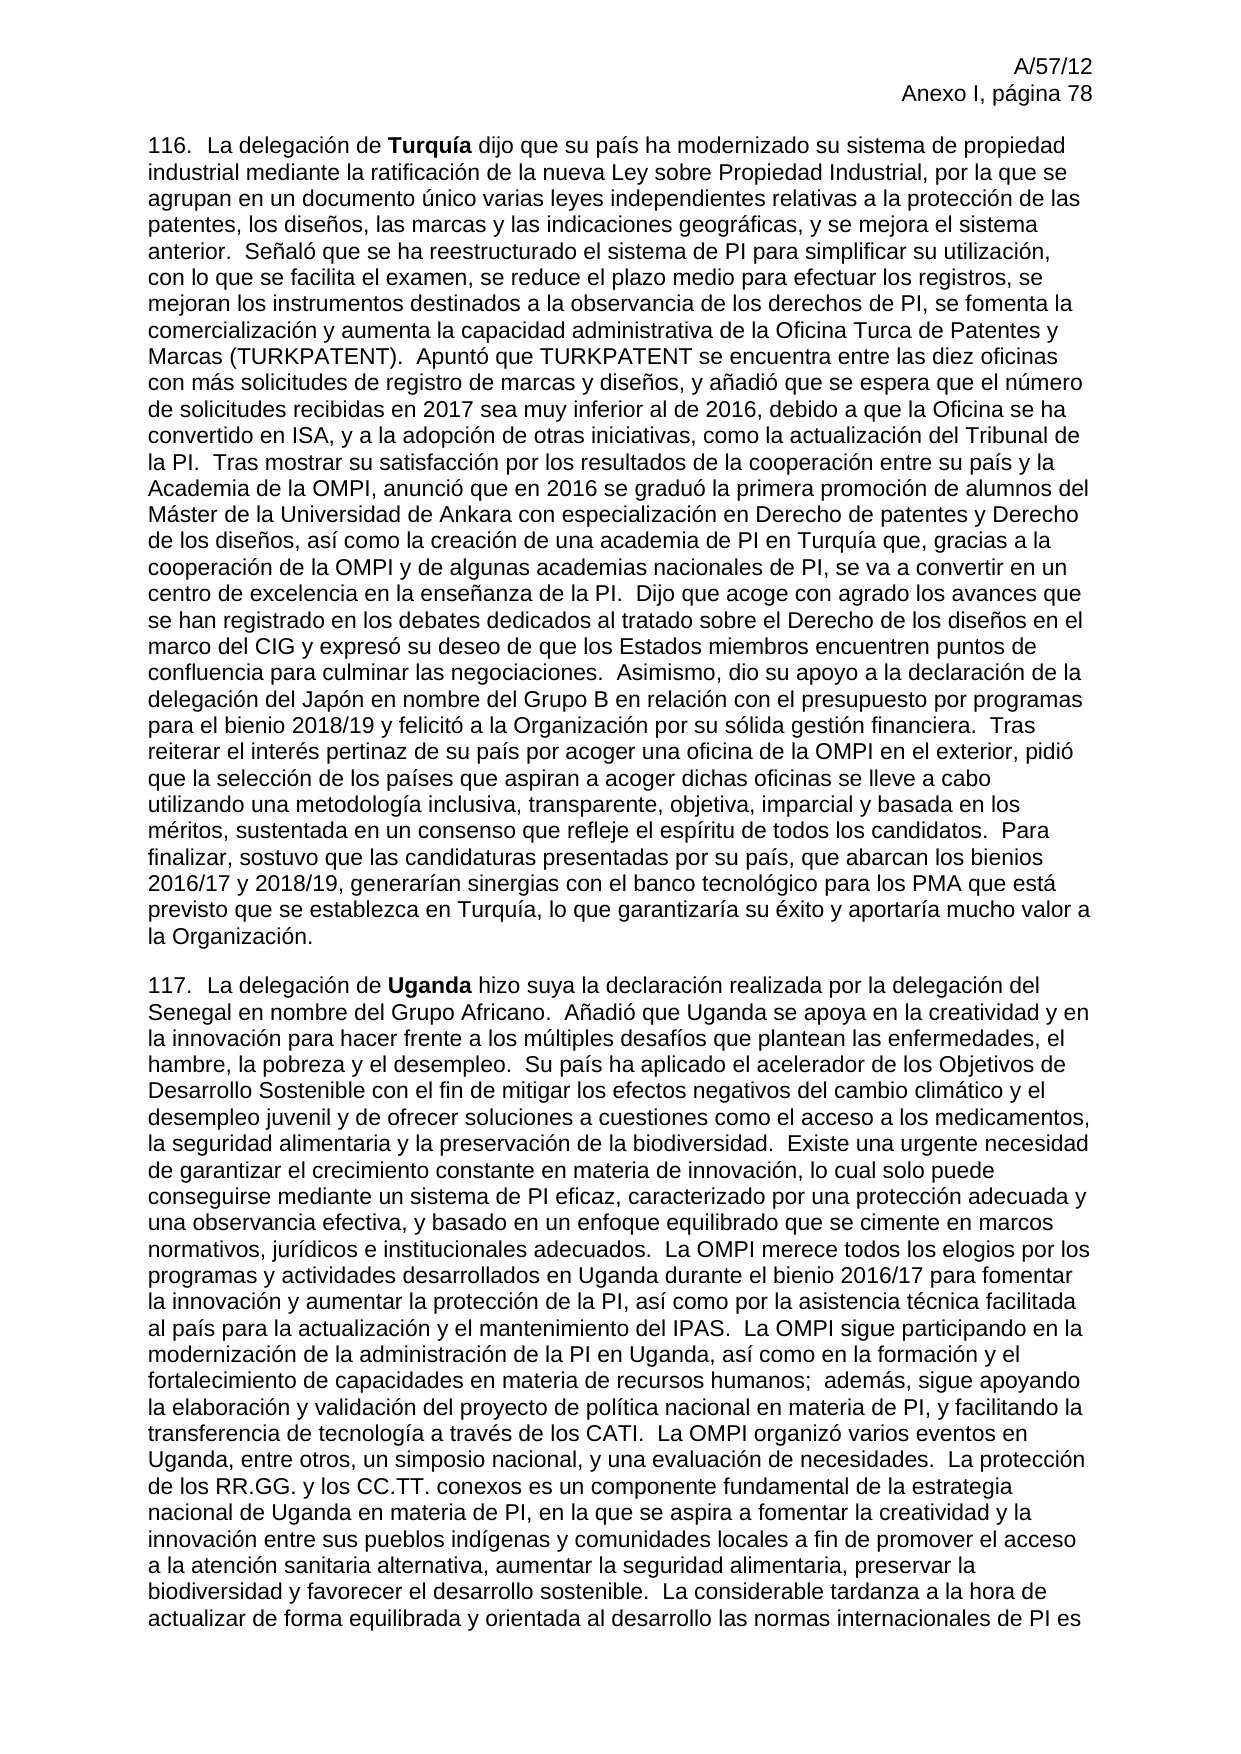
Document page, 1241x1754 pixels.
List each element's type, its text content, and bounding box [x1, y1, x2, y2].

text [148, 972, 1092, 1631]
text La delegación de Turquía dijo que su país ha modernizado su sistema de propiedad industrial mediante la ratificación de la nueva Ley sobre Propiedad Industrial, por la que se agrupan en un documento único varias leyes independientes relativas a la protección de las patentes, los diseños, las marcas y las indicaciones geográficas, y se mejora el sistema anterior. Señaló que se ha reestructurado el sistema de PI para simplificar su utilización, con lo que se facilita el examen, se reduce el plazo medio para efectuar los registros, se mejoran los instrumentos destinados a la observancia de los derechos de PI, se fomenta la comercialización y aumenta la capacidad administrativa de la Oficina Turca de Patentes y Marcas (TURKPATENT). Apuntó que TURKPATENT se encuentra entre las diez oficinas con más solicitudes de registro de marcas y diseños, y añadió que se espera que el número de solicitudes recibidas en 2017 sea muy inferior al de 2016, debido a que la Oficina se ha convertido en ISA, y a la adopción de otras iniciativas, como la actualización del Tribunal de la PI. Tras mostrar su satisfacción por los resultados de la cooperación entre su país y la Academia de la OMPI, anunció que en 2016 se graduó la primera promoción de alumnos del Máster de la Universidad de Ankara con especialización en Derecho de patentes y Derecho de los diseños, así como la creación de una academia de PI en Turquía que, gracias a la cooperación de la OMPI y de algunas academias nacionales de PI, se va a convertir en un centro de excelencia en la enseñanza de la PI. Dijo que acoge con agrado los avances que se han registrado en los debates dedicados al tratado sobre el Derecho de los diseños en el marco del CIG y expresó su deseo de que los Estados miembros encuentren puntos de confluencia para culminar las negociaciones. Asimismo, dio su apoyo a la declaración de la delegación del Japón en nombre del Grupo B en relación con el presupuesto por programas para el bienio 2018/19 y felicitó a la Organización por su sólida gestión financiera. Tras reiterar el interés pertinaz de su país por acoger una oficina de la OMPI en el exterior, pidió que la selección de los países que aspiran a acoger dichas oficinas se lleve a cabo utilizando una metodología inclusiva, transparente, objetiva, imparcial y basada en los méritos, sustentada en un consenso que refleje el espíritu de todos los candidatos. Para finalizar, sostuvo que las candidaturas presentadas por su país, que abarcan los bienios 2016/17 y 2018/19, generarían sinergias con el banco tecnológico para los PMA que está previsto que se establezca en Turquía, lo que garantizaría su éxito y aportaría mucho valor a la Organización. [148, 132, 1092, 949]
